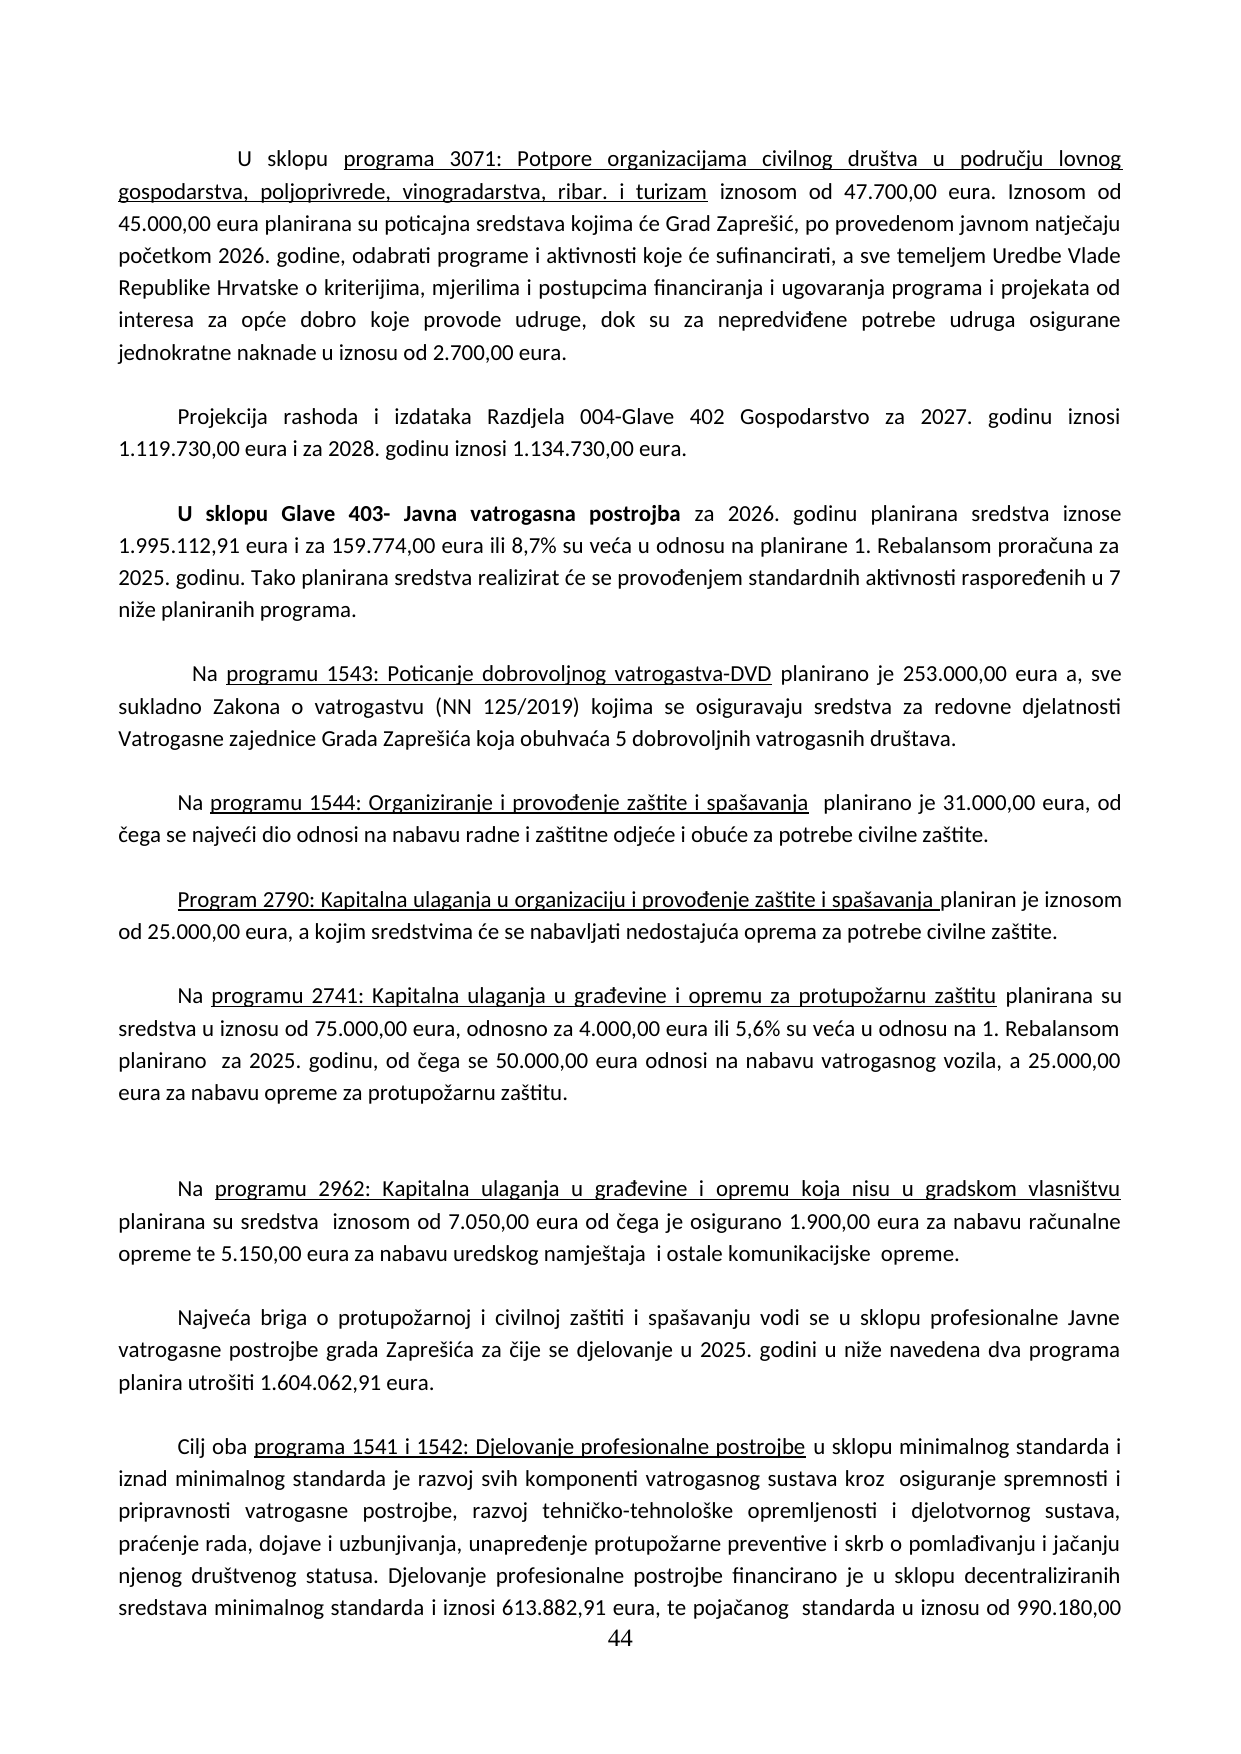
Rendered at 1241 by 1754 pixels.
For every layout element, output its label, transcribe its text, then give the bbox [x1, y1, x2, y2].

text Program 2790: Kapitalna ulaganja u organizaciju i provođenje zaštite i spašavanja planiran je iznosom od 25.000,00 eura, a kojim sredstvima će se nabavljati nedostajuća oprema za potrebe civilne zaštite. [118, 885, 1122, 945]
text Najveća briga o protupožarnoj i civilnoj zaštiti i spašavanju vodi se u sklopu profesionalne Javne vatrogasne postrojbe grada Zaprešića za čije se djelovanje u 2025. godini u niže navedena dva programa planira utrošiti 1.604.062,91 eura. [118, 1303, 1122, 1396]
text U sklopu Glave 403- Javna vatrogasna postrojba za 2026. godinu planirana sredstva iznose 1.995.112,91 eura i za 159.774,00 eura ili 8,7% su veća u odnosu na planirane 1. Rebalansom proračuna za 2025. godinu. Tako planirana sredstva realizirat će se provođenjem standardnih aktivnosti raspoređenih u 7 niže planiranih programa. [118, 499, 1122, 623]
text Na programu 1543: Poticanje dobrovoljnog vatrogastva-DVD planirano je 253.000,00 eura a, sve sukladno Zakona o vatrogastvu (NN 125/2019) kojima se osiguravaju sredstva za redovne djelatnosti Vatrogasne zajednice Grada Zaprešića koja obuhvaća 5 dobrovoljnih vatrogasnih društava. [118, 659, 1122, 752]
text Na programu 2741: Kapitalna ulaganja u građevine i opremu za protupožarnu zaštitu planirana su sredstva u iznosu od 75.000,00 eura, odnosno za 4.000,00 eura ili 5,6% su veća u odnosu na 1. Rebalansom planirano za 2025. godinu, od čega se 50.000,00 eura odnosi na nabavu vatrogasnog vozila, a 25.000,00 eura za nabavu opreme za protupožarnu zaštitu. [118, 981, 1122, 1106]
text Projekcija rashoda i izdataka Razdjela 004-Glave 402 Gospodarstvo za 2027. godinu iznosi 1.119.730,00 eura i za 2028. godinu iznosi 1.134.730,00 eura. [118, 402, 1122, 462]
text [118, 1432, 1122, 1621]
text Na programu 2962: Kapitalna ulaganja u građevine i opremu koja nisu u gradskom vlasništvu planirana su sredstva iznosom od 7.050,00 eura od čega je osigurano 1.900,00 eura za nabavu računalne opreme te 5.150,00 eura za nabavu uredskog namještaja i ostale komunikacijske opreme. [118, 1174, 1122, 1267]
text Na programu 1544: Organiziranje i provođenje zaštite i spašavanja planirano je 31.000,00 eura, od čega se najveći dio odnosi na nabavu radne i zaštitne odjeće i obuće za potrebe civilne zaštite. [118, 788, 1122, 848]
text U sklopu programa 3071: Potpore organizacijama civilnog društva u području lovnog gospodarstva, poljoprivrede, vinogradarstva, ribar. i turizam iznosom od 47.700,00 eura. Iznosom od 45.000,00 eura planirana su poticajna sredstava kojima će Grad Zaprešić, po provedenom javnom natječaju početkom 2026. godine, odabrati programe i aktivnosti koje će sufinancirati, a sve temeljem Uredbe Vlade Republike Hrvatske o kriterijima, mjerilima i postupcima financiranja i ugovaranja programa i projekata od interesa za opće dobro koje provode udruge, dok su za nepredviđene potrebe udruga osigurane jednokratne naknade u iznosu od 2.700,00 eura. [118, 144, 1122, 366]
